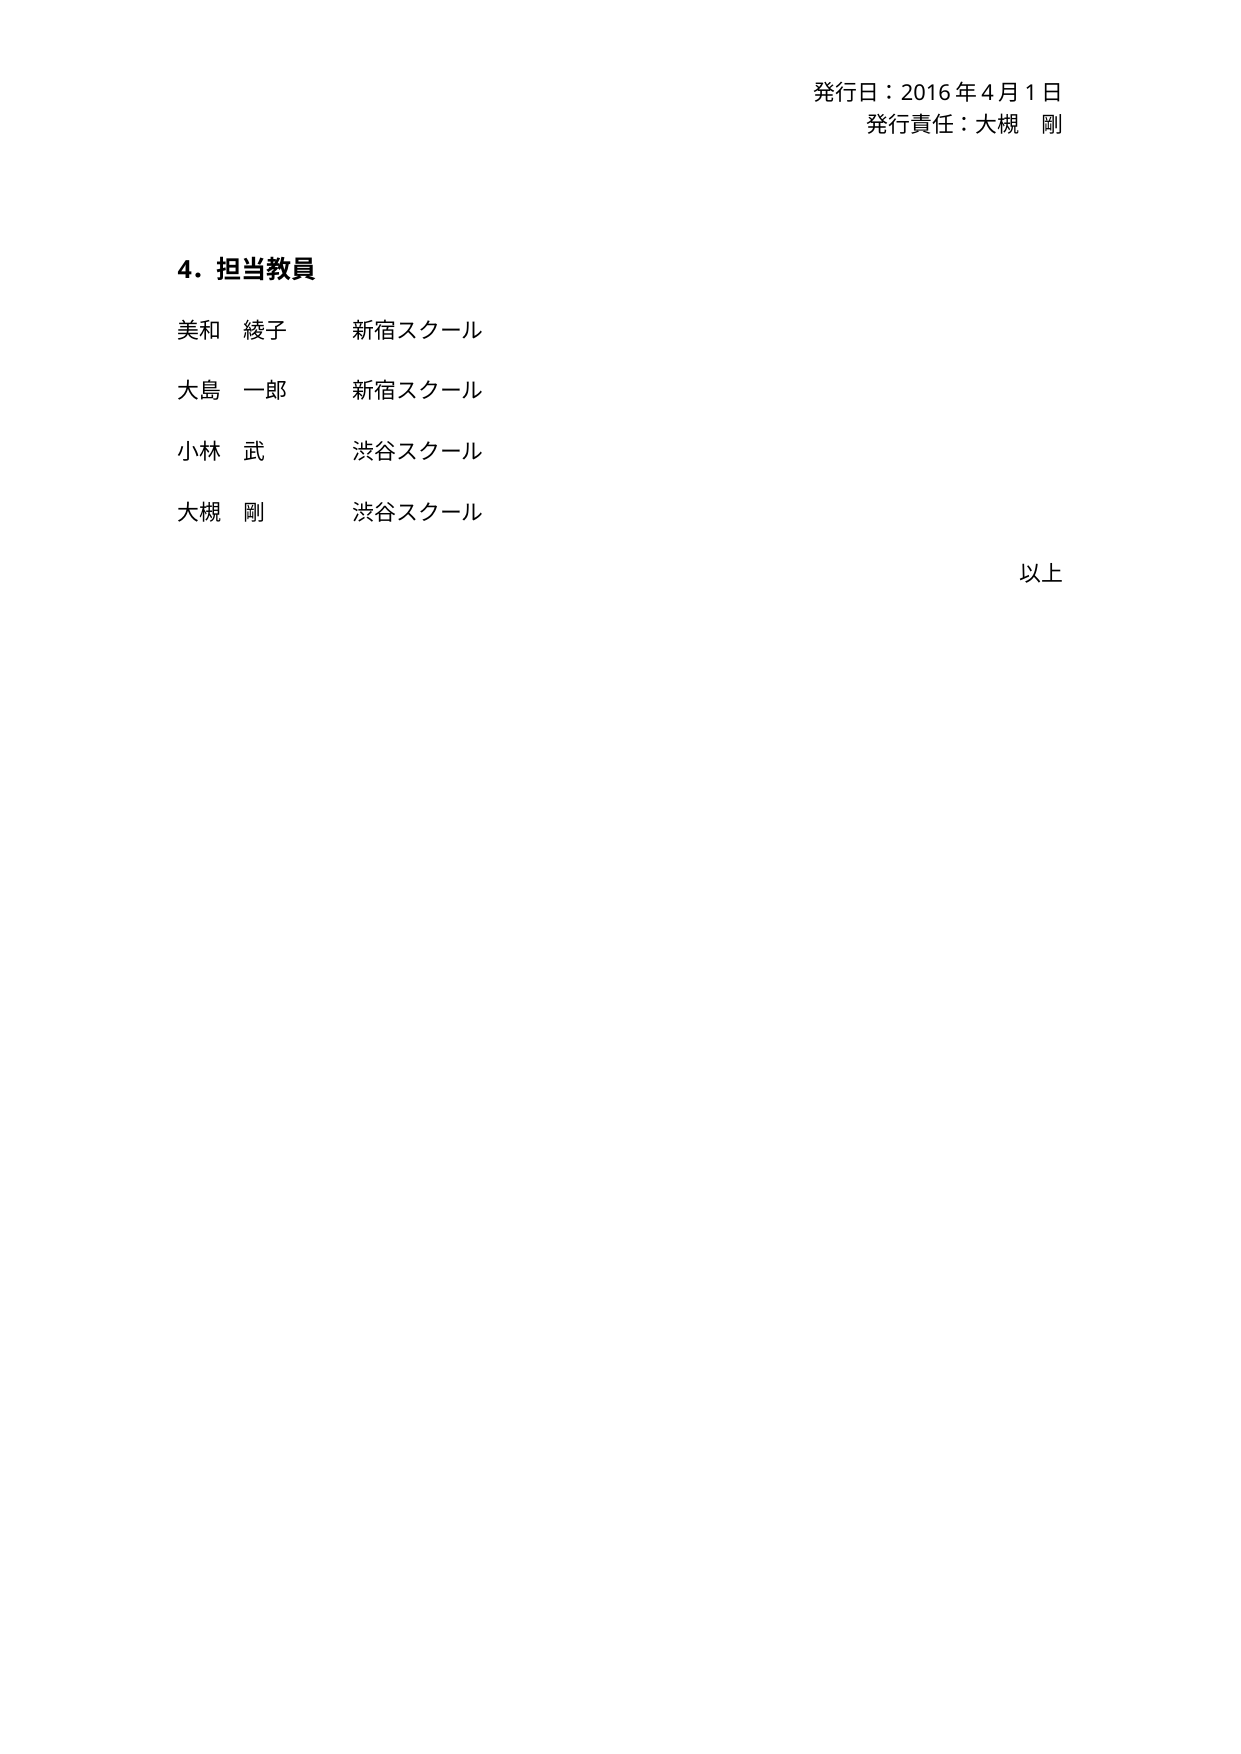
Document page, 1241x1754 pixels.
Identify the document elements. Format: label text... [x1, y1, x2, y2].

text 小林 武 渋谷スクール [177, 420, 1063, 481]
text 4．担当教員 [177, 237, 1063, 298]
text 以上 [177, 541, 1063, 602]
text 大島 一郎 新宿スクール [177, 359, 1063, 420]
text 大槻 剛 渋谷スクール [177, 481, 1063, 541]
text 美和 綾子 新宿スクール [177, 298, 1063, 359]
